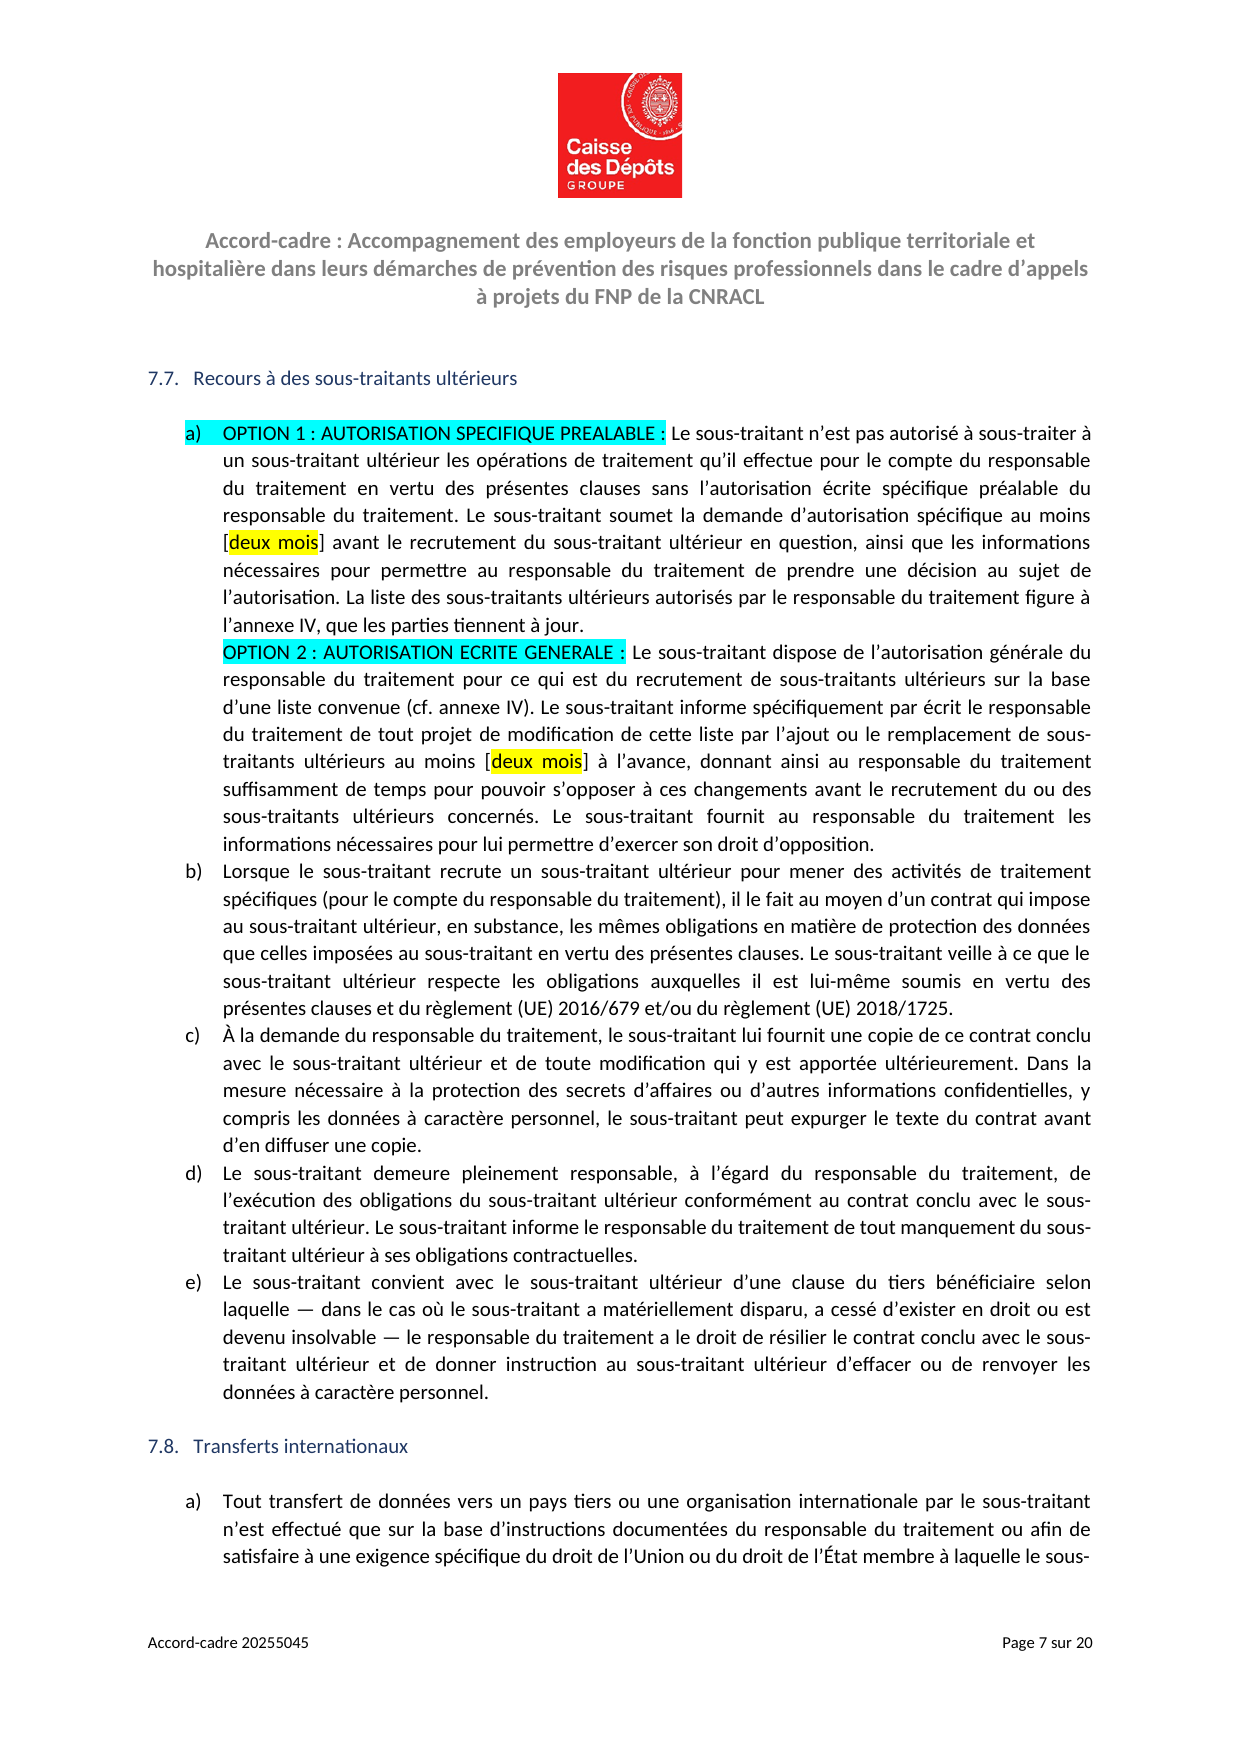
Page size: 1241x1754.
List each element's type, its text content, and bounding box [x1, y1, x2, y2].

list Lorsque le sous-traitant recrute un sous-traitant ultérieur pour mener des activités de traitement spécifiques (pour le compte du responsable du traitement), il le fait au moyen d’un contrat qui impose au sous-traitant ultérieur, en substance, les mêmes obligations en matière de protection des données que celles imposées au sous-traitant en vertu des présentes clauses. Le sous-traitant veille à ce que le sous-traitant ultérieur respecte les obligations auxquelles il est lui-même soumis en vertu des présentes clauses et du règlement (UE) 2016/679 et/ou du règlement (UE) 2018/1725. [185, 858, 1093, 1021]
subtitle 7.8. Transferts internationaux [148, 1434, 1093, 1459]
list OPTION 2 : AUTORISATION ECRITE GENERALE : Le sous-traitant dispose de l’autorisation générale du responsable du traitement pour ce qui est du recrutement de sous-traitants ultérieurs sur la base d’une liste convenue (cf. annexe IV). Le sous-traitant informe spécifiquement par écrit le responsable du traitement de tout projet de modification de cette liste par l’ajout ou le remplacement de sous-traitants ultérieurs au moins [deux mois] à l’avance, donnant ainsi au responsable du traitement suffisamment de temps pour pouvoir s’opposer à ces changements avant le recrutement du ou des sous-traitants ultérieurs concernés. Le sous-traitant fournit au responsable du traitement les informations nécessaires pour lui permettre d’exercer son droit d’opposition. [223, 639, 1093, 856]
subtitle 7.7. Recours à des sous-traitants ultérieurs [148, 365, 1093, 391]
list Le sous-traitant demeure pleinement responsable, à l’égard du responsable du traitement, de l’exécution des obligations du sous-traitant ultérieur conformément au contrat conclu avec le sous-traitant ultérieur. Le sous-traitant informe le responsable du traitement de tout manquement du sous-traitant ultérieur à ses obligations contractuelles. [185, 1160, 1093, 1267]
list OPTION 1 : AUTORISATION SPECIFIQUE PREALABLE : Le sous-traitant n’est pas autorisé à sous-traiter à un sous-traitant ultérieur les opérations de traitement qu’il effectue pour le compte du responsable du traitement en vertu des présentes clauses sans l’autorisation écrite spécifique préalable du responsable du traitement. Le sous-traitant soumet la demande d’autorisation spécifique au moins [deux mois] avant le recrutement du sous-traitant ultérieur en question, ainsi que les informations nécessaires pour permettre au responsable du traitement de prendre une décision au sujet de l’autorisation. La liste des sous-traitants ultérieurs autorisés par le responsable du traitement figure à l’annexe IV, que les parties tiennent à jour. [185, 420, 1093, 637]
list Le sous-traitant convient avec le sous-traitant ultérieur d’une clause du tiers bénéficiaire selon laquelle — dans le cas où le sous-traitant a matériellement disparu, a cessé d’exister en droit ou est devenu insolvable — le responsable du traitement a le droit de résilier le contrat conclu avec le sous-traitant ultérieur et de donner instruction au sous-traitant ultérieur d’effacer ou de renvoyer les données à caractère personnel. [185, 1269, 1093, 1404]
list À la demande du responsable du traitement, le sous-traitant lui fournit une copie de ce contrat conclu avec le sous-traitant ultérieur et de toute modification qui y est apportée ultérieurement. Dans la mesure nécessaire à la protection des secrets d’affaires ou d’autres informations confidentielles, y compris les données à caractère personnel, le sous-traitant peut expurger le texte du contrat avant d’en diffuser une copie. [185, 1023, 1093, 1158]
picture [558, 73, 683, 198]
